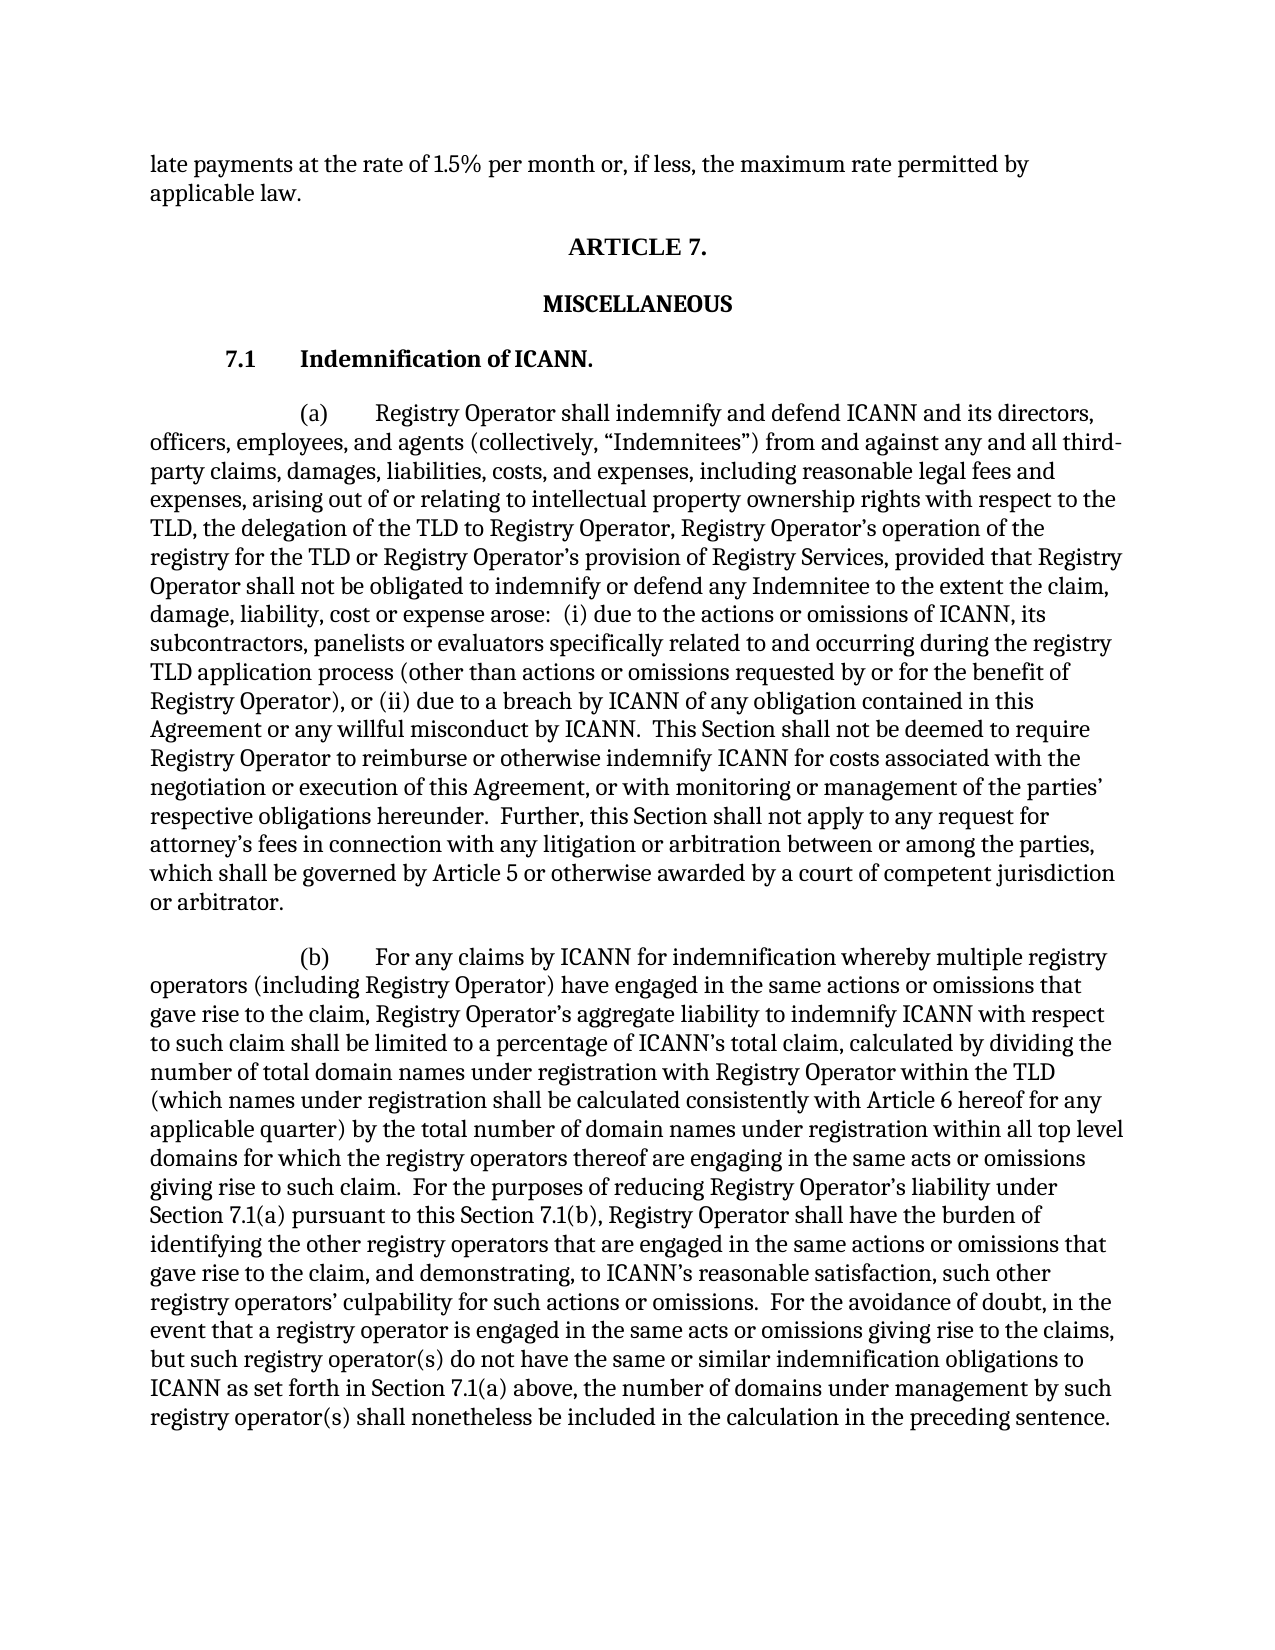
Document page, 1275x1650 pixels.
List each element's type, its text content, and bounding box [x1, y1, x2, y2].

text Registry Operator shall indemnify and defend ICANN and its directors, officers, employees, and agents (collectively, “Indemnitees”) from and against any and all third-party claims, damages, liabilities, costs, and expenses, including reasonable legal fees and expenses, arising out of or relating to intellectual property ownership rights with respect to the TLD, the delegation of the TLD to Registry Operator, Registry Operator’s operation of the registry for the TLD or Registry Operator’s provision of Registry Services, provided that Registry Operator shall not be obligated to indemnify or defend any Indemnitee to the extent the claim, damage, liability, cost or expense arose: (i) due to the actions or omissions of ICANN, its subcontractors, panelists or evaluators specifically related to and occurring during the registry TLD application process (other than actions or omissions requested by or for the benefit of Registry Operator), or (ii) due to a breach by ICANN of any obligation contained in this Agreement or any willful misconduct by ICANN. This Section shall not be deemed to require Registry Operator to reimburse or otherwise indemnify ICANN for costs associated with the negotiation or execution of this Agreement, or with monitoring or management of the parties’ respective obligations hereunder. Further, this Section shall not apply to any request for attorney’s fees in connection with any litigation or arbitration between or among the parties, which shall be governed by Article 5 or otherwise awarded by a court of competent jurisdiction or arbitrator. [150, 398, 1125, 917]
text For any claims by ICANN for indemnification whereby multiple registry operators (including Registry Operator) have engaged in the same actions or omissions that gave rise to the claim, Registry Operator’s aggregate liability to indemnify ICANN with respect to such claim shall be limited to a percentage of ICANN’s total claim, calculated by dividing the number of total domain names under registration with Registry Operator within the TLD (which names under registration shall be calculated consistently with Article 6 hereof for any applicable quarter) by the total number of domain names under registration within all top level domains for which the registry operators thereof are engaging in the same acts or omissions giving rise to such claim. For the purposes of reducing Registry Operator’s liability under Section 7.1(a) pursuant to this Section 7.1(b), Registry Operator shall have the burden of identifying the other registry operators that are engaged in the same actions or omissions that gave rise to the claim, and demonstrating, to ICANN’s reasonable satisfaction, such other registry operators’ culpability for such actions or omissions. For the avoidance of doubt, in the event that a registry operator is engaged in the same acts or omissions giving rise to the claims, but such registry operator(s) do not have the same or similar indemnification obligations to ICANN as set forth in Section 7.1(a) above, the number of domains under management by such registry operator(s) shall nonetheless be included in the calculation in the preceding sentence. [150, 942, 1125, 1431]
text Indemnification of ICANN. [150, 344, 1125, 373]
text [150, 150, 1125, 207]
text miscellaneous [150, 232, 1125, 319]
